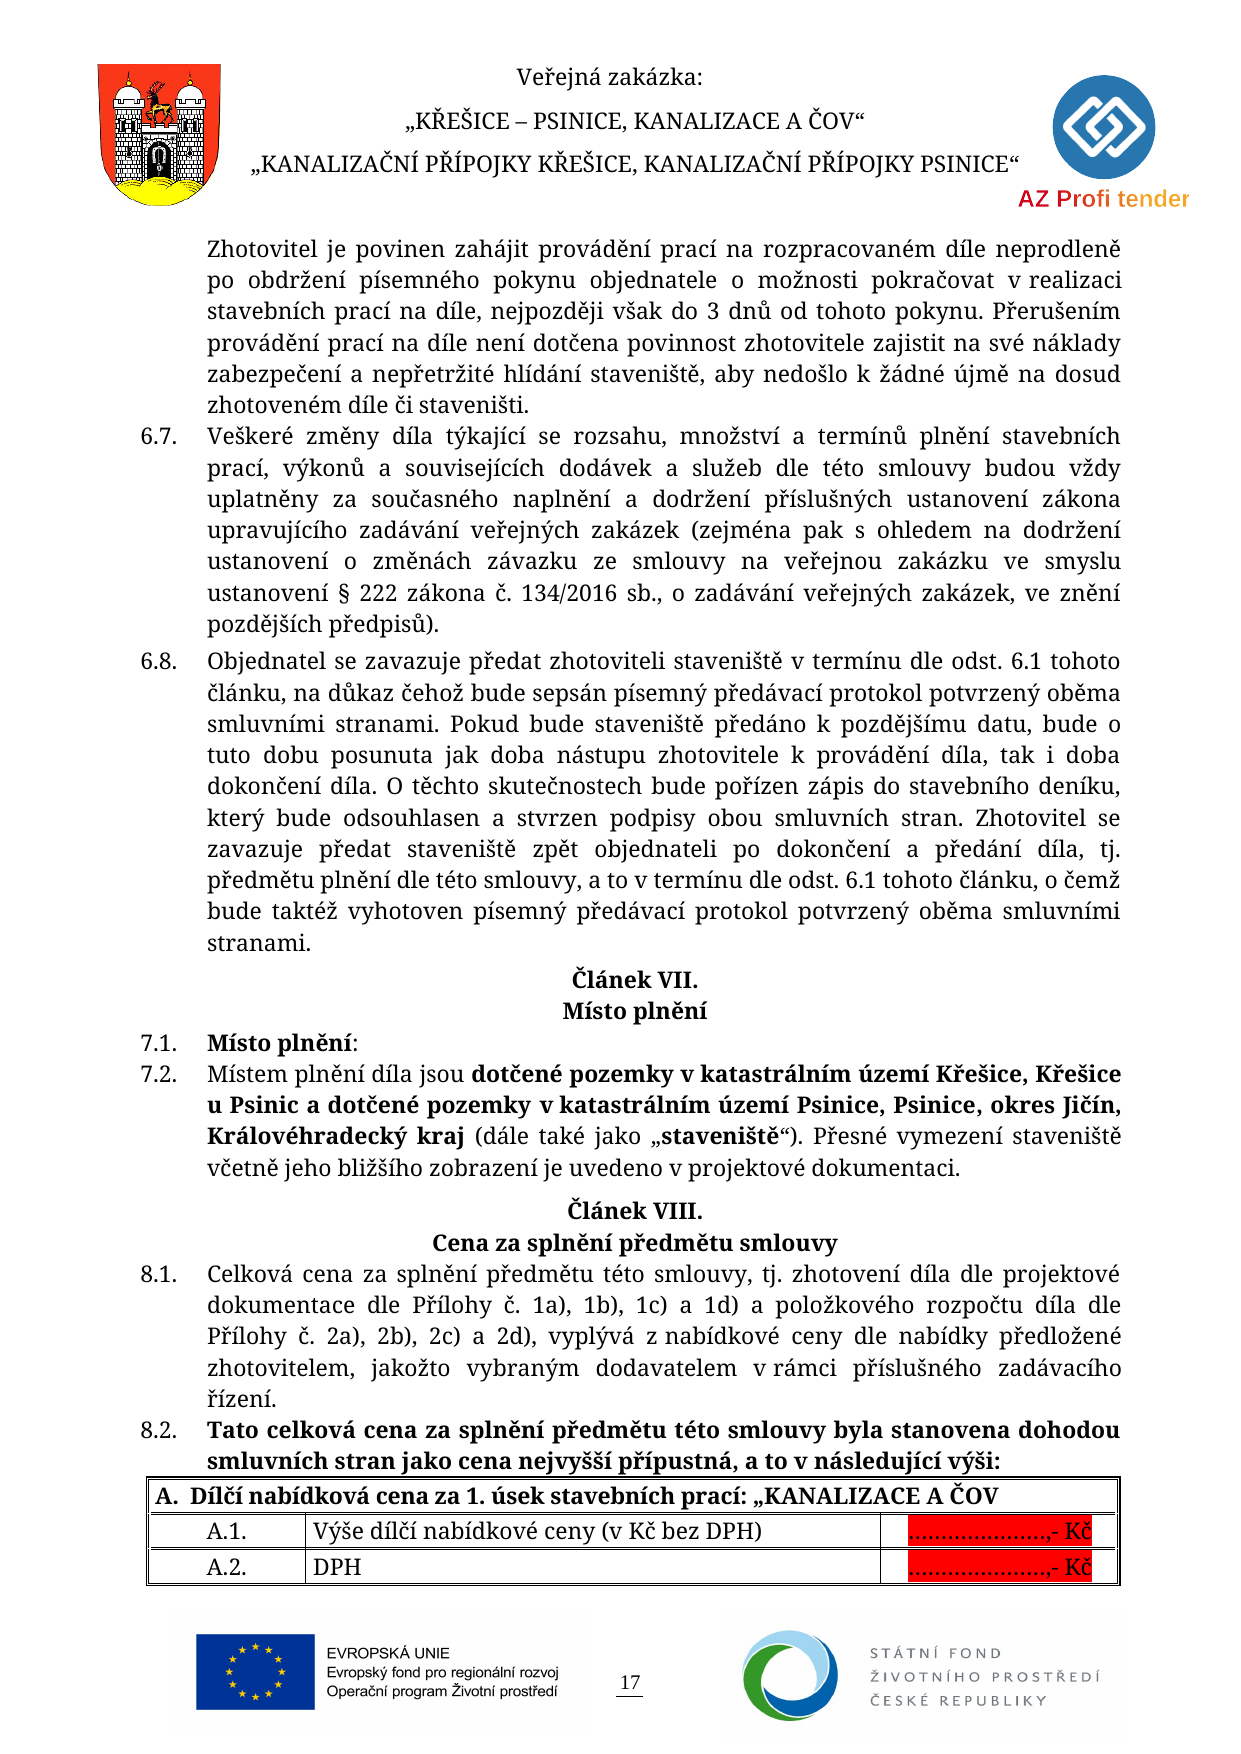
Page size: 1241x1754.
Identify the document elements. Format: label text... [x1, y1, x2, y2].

list Tato celková cena za splnění předmětu této smlouvy byla stanovena dohodou smluvních stran jako cena nejvyšší přípustná, a to v následující výši: [177, 1414, 1122, 1476]
table_cell DPH [306, 1550, 880, 1583]
list Celková cena za splnění předmětu této smlouvy, tj. zhotovení díla dle projektové dokumentace dle Přílohy č. 1a), 1b), 1c) a 1d) a položkového rozpočtu díla dle Přílohy č. 2a), 2b), 2c) a 2d), vyplývá z nabídkové ceny dle nabídky předložené zhotovitelem, jakožto vybraným dodavatelem v rámci příslušného zadávacího řízení. [177, 1258, 1122, 1414]
list Veškeré změny díla týkající se rozsahu, množství a termínů plnění stavebních prací, výkonů a souvisejících dodávek a služeb dle této smlouvy budou vždy uplatněny za současného naplnění a dodržení příslušných ustanovení zákona upravujícího zadávání veřejných zakázek (zejména pak s ohledem na dodržení ustanovení o změnách závazku ze smlouvy na veřejnou zakázku ve smyslu ustanovení § 222 zákona č. 134/2016 sb., o zadávání veřejných zakázek, ve znění pozdějších předpisů). [177, 420, 1122, 639]
picture [1018, 75, 1189, 207]
table_cell A.2. [148, 1547, 305, 1583]
list Místo plnění: [177, 1026, 1122, 1058]
list Objednatel se zavazuje předat zhotoviteli staveniště v termínu dle odst. 6.1 tohoto článku, na důkaz čehož bude sepsán písemný předávací protokol potvrzený oběma smluvními stranami. Pokud bude staveniště předáno k pozdějšímu datu, bude o tuto dobu posunuta jak doba nástupu zhotovitele k provádění díla, tak i doba dokončení díla. O těchto skutečnostech bude pořízen zápis do stavebního deníku, který bude odsouhlasen a stvrzen podpisy obou smluvních stran. Zhotovitel se zavazuje předat staveniště zpět objednateli po dokončení a předání díla, tj. předmětu plnění dle této smlouvy, a to v termínu dle odst. 6.1 tohoto článku, o čemž bude taktéž vyhotoven písemný předávací protokol potvrzený oběma smluvními stranami. [177, 645, 1122, 958]
picture [97, 64, 221, 206]
text Článek VII. [148, 964, 1122, 995]
table_cell …………………,- Kč [881, 1512, 1117, 1547]
table_cell …………………,- Kč [881, 1547, 1119, 1583]
table_cell Výše dílčí nabídkové ceny (v Kč bez DPH) [306, 1515, 880, 1547]
picture [170, 1609, 591, 1735]
table_header A. Dílčí nabídková cena za 1. úsek stavebních prací: „KANALIZACE A ČOV KŘEŠICE“ [149, 1480, 1117, 1512]
picture [719, 1609, 1122, 1742]
table_cell A.1. [149, 1512, 305, 1547]
text Článek VIII. [148, 1195, 1122, 1226]
subtitle Místo plnění [148, 995, 1122, 1026]
list Místem plnění díla jsou dotčené pozemky v katastrálním území Křešice, Křešice u Psinic a dotčené pozemky v katastrálním území Psinice, Psinice, okres Jičín, Královéhradecký kraj (dále také jako „staveniště“). Přesné vymezení staveniště včetně jeho bližšího zobrazení je uvedeno v projektové dokumentaci. [177, 1058, 1122, 1183]
text Cena za splnění předmětu smlouvy [148, 1226, 1122, 1258]
